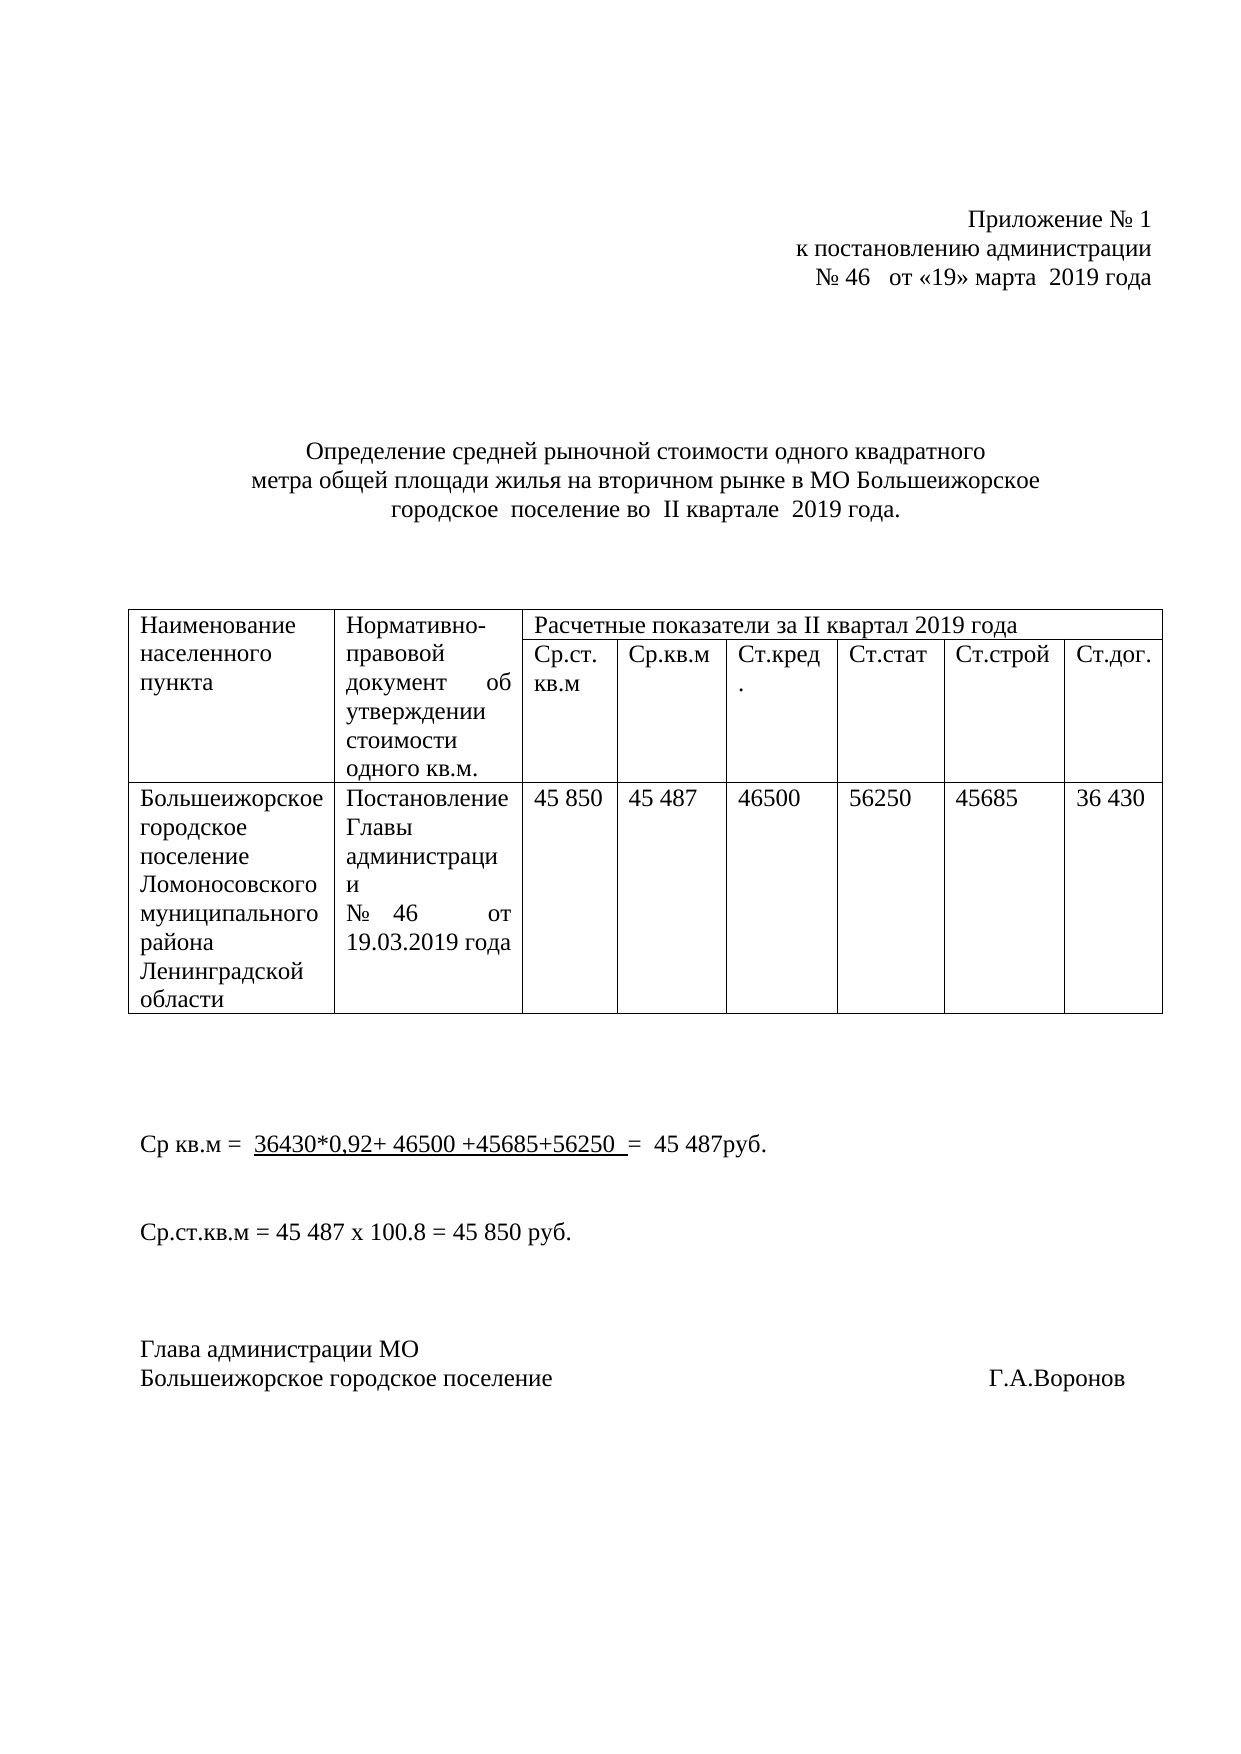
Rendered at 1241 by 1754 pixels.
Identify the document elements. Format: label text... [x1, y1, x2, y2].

table_cell 36 430 [1065, 783, 1162, 1013]
text городское поселение во II квартале 2019 года. [140, 494, 1152, 522]
text Большеижорское городское поселение Г.А.Воронов [140, 1363, 1152, 1392]
table_cell Ст.строй [945, 640, 1064, 782]
table_cell Ст.дог. [1065, 640, 1162, 782]
table_header Расчетные показатели за II квартал 2019 года [523, 610, 1162, 638]
table_cell 56250 [838, 783, 944, 1013]
text Приложение № 1 [140, 204, 1152, 233]
text метра общей площади жилья на вторичном рынке в МО Большеижорское [140, 465, 1152, 494]
table_cell 45685 [945, 783, 1064, 1013]
table_cell Ст.стат [838, 640, 944, 782]
text Ср кв.м = 36430*0,92+ 46500 +45685+56250 = 45 487руб. [140, 1129, 1152, 1158]
table_header Наименование населенного пункта [129, 610, 334, 782]
text Ср.ст.кв.м = 45 487 х 100.8 = 45 850 руб. [140, 1217, 1152, 1246]
table_cell Ср.кв.м [618, 640, 726, 782]
table_cell Ст.кред. [727, 640, 837, 782]
table_cell Ср.ст. кв.м [523, 640, 617, 782]
text Глава администрации МО [140, 1334, 1152, 1363]
table_header Нормативно-правовой документ об утверждении стоимости одного кв.м. [335, 610, 522, 782]
table_cell 46500 [727, 783, 837, 1013]
table_cell 45 850 [523, 783, 617, 1013]
table_cell 45 487 [618, 783, 726, 1013]
table_cell Большеижорское городское поселение Ломоносовского муниципального района Ленинградской области [129, 783, 334, 1013]
text Определение средней рыночной стоимости одного квадратного [140, 436, 1152, 465]
text № 46 от «19» марта 2019 года [140, 262, 1152, 291]
table_cell Постановление Главы администрации № 46 от 19.03.2019 года [335, 783, 522, 1013]
text к постановлению администрации [140, 233, 1152, 262]
